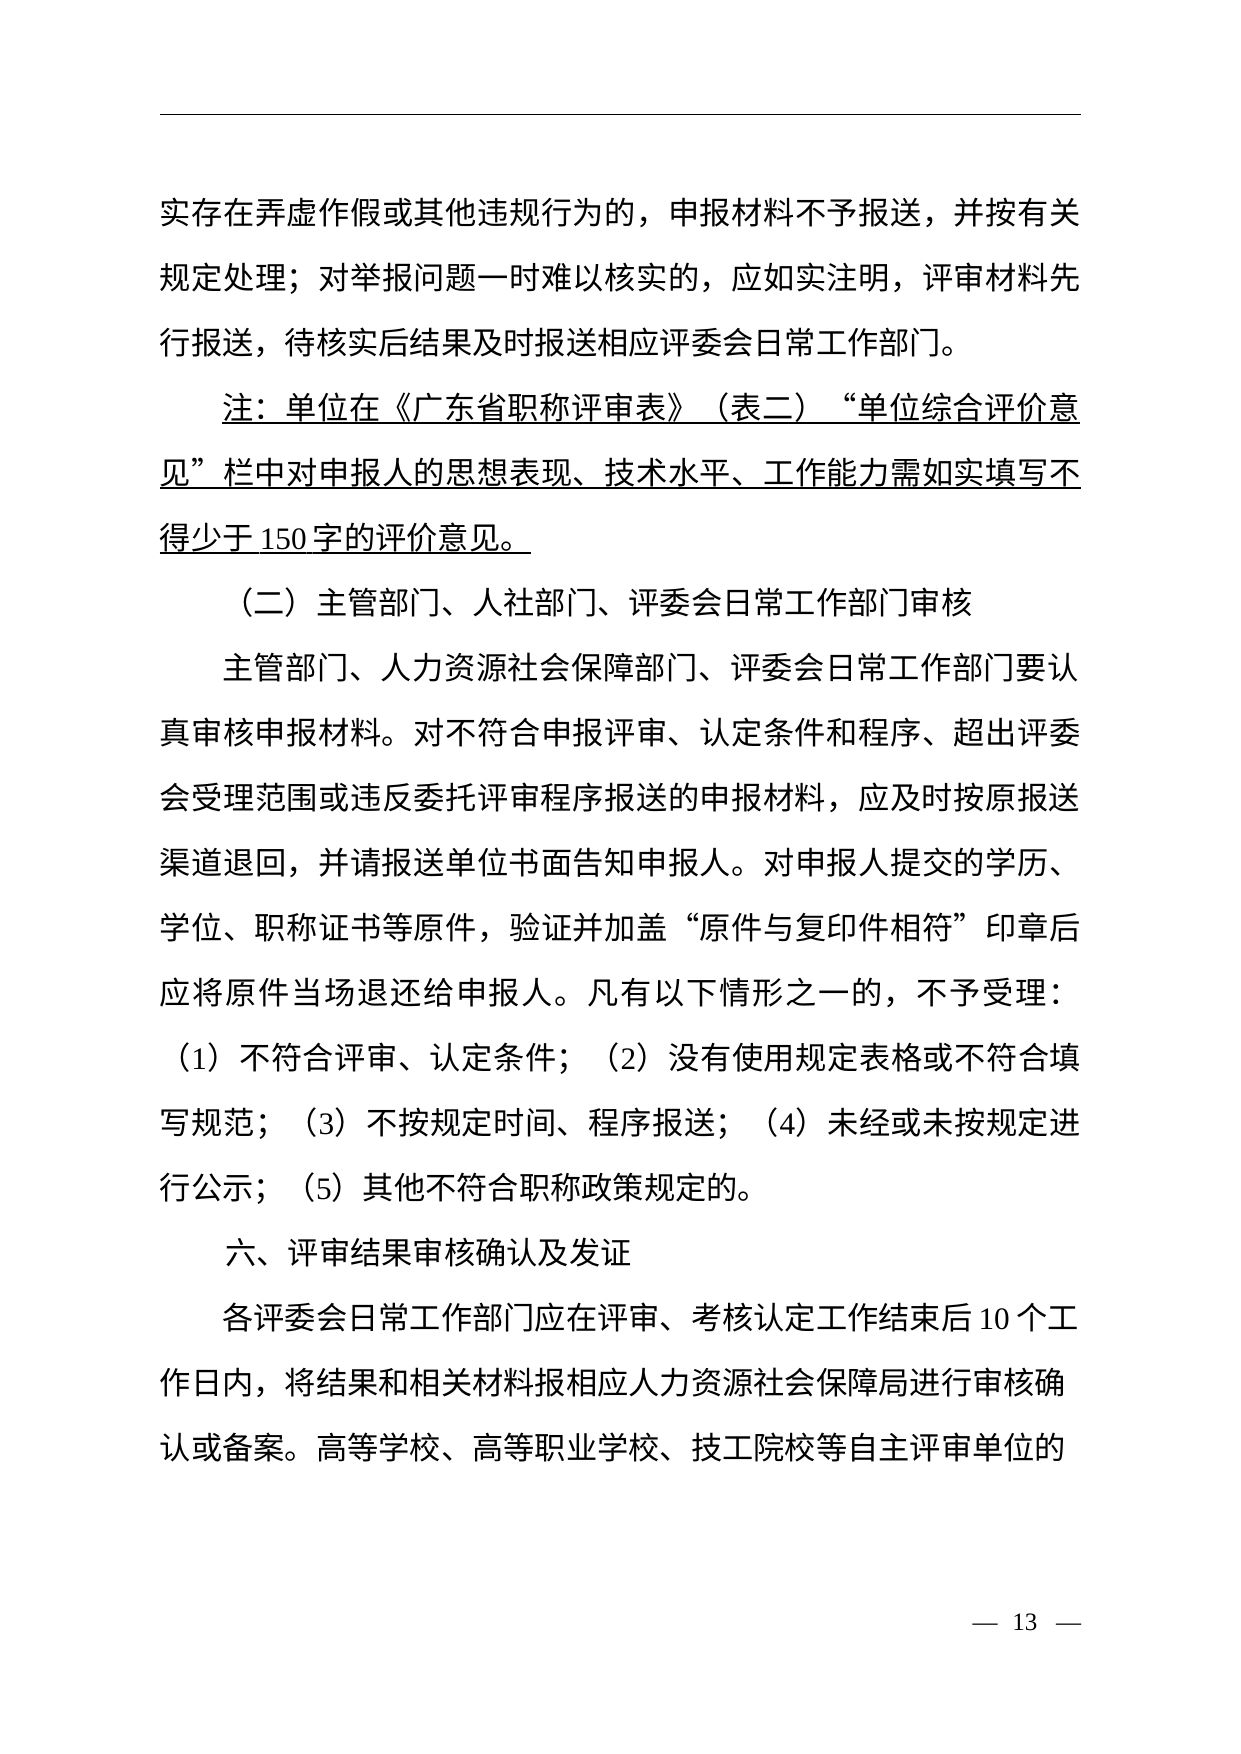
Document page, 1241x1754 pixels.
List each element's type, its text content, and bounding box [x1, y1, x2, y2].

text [159, 178, 1081, 373]
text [159, 1283, 1081, 1478]
text 注：单位在《广东省职称评审表》（表二）“单位综合评价意见”栏中对申报人的思想表现、技术水平、工作能力需如实填写不得少于150字的评价意见。 [159, 373, 1081, 487]
text （二）主管部门、人社部门、评委会日常工作部门审核 [159, 568, 1081, 633]
text 六、评审结果审核确认及发证 [159, 1218, 1081, 1283]
text 主管部门、人力资源社会保障部门、评委会日常工作部门要认真审核申报材料。对不符合申报评审、认定条件和程序、超出评委会受理范围或违反委托评审程序报送的申报材料，应及时按原报送渠道退回，并请报送单位书面告知申报人。对申报人提交的学历、学位、职称证书等原件，验证并加盖“原件与复印件相符”印章后应将原件当场退还给申报人。凡有以下情形之一的，不予受理：（1）不符合评审、认定条件；（2）没有使用规定表格或不符合填写规范；（3）不按规定时间、程序报送；（4）未经或未按规定进行公示；（5）其他不符合职称政策规定的。 [159, 633, 1081, 1218]
text 注：单位在《广东省职称评审表》（表二）“单位综合评价意见”栏中对申报人的思想表现、技术水平、工作能力需如实填写不得少于150字的评价意见。 [159, 488, 1081, 568]
